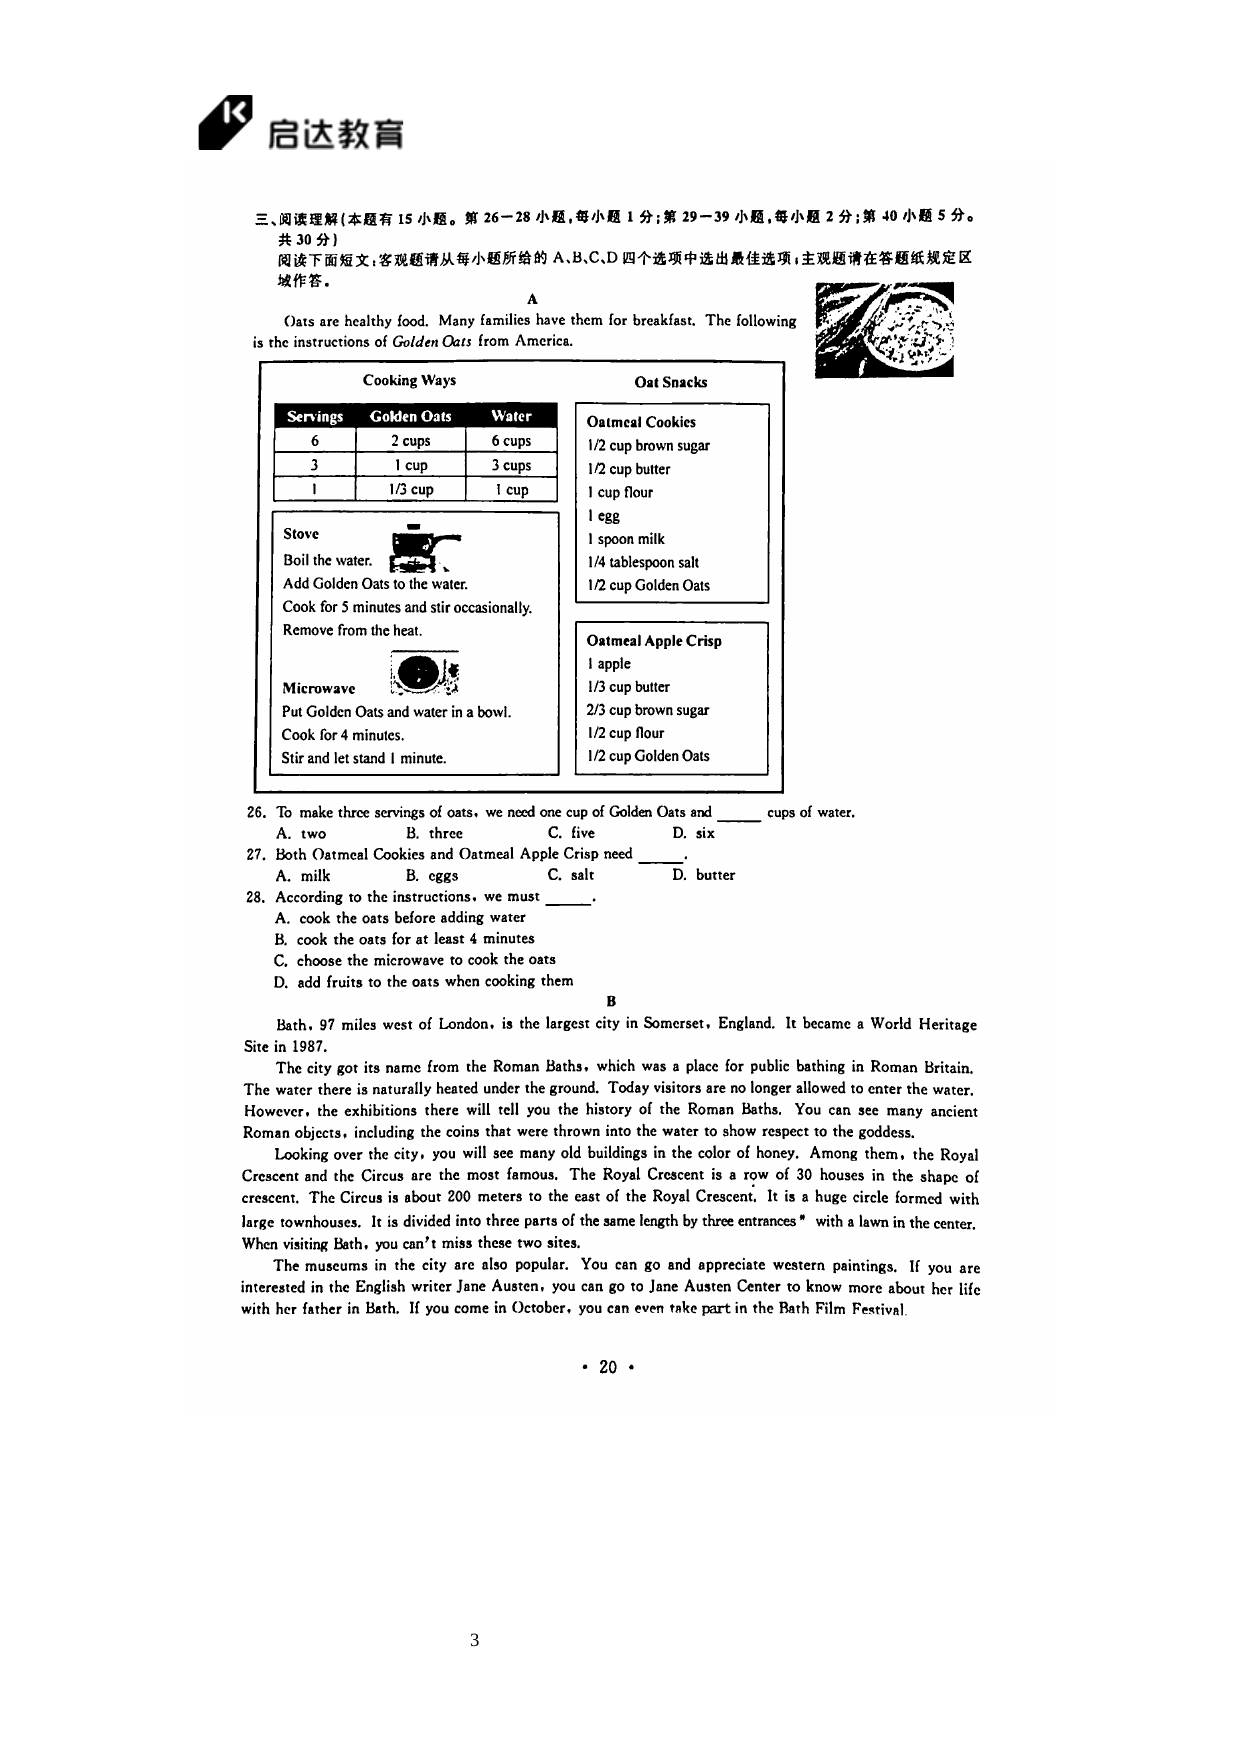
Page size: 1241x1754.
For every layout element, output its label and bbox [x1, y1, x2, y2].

picture [187, 162, 1053, 1415]
picture [198, 95, 404, 150]
